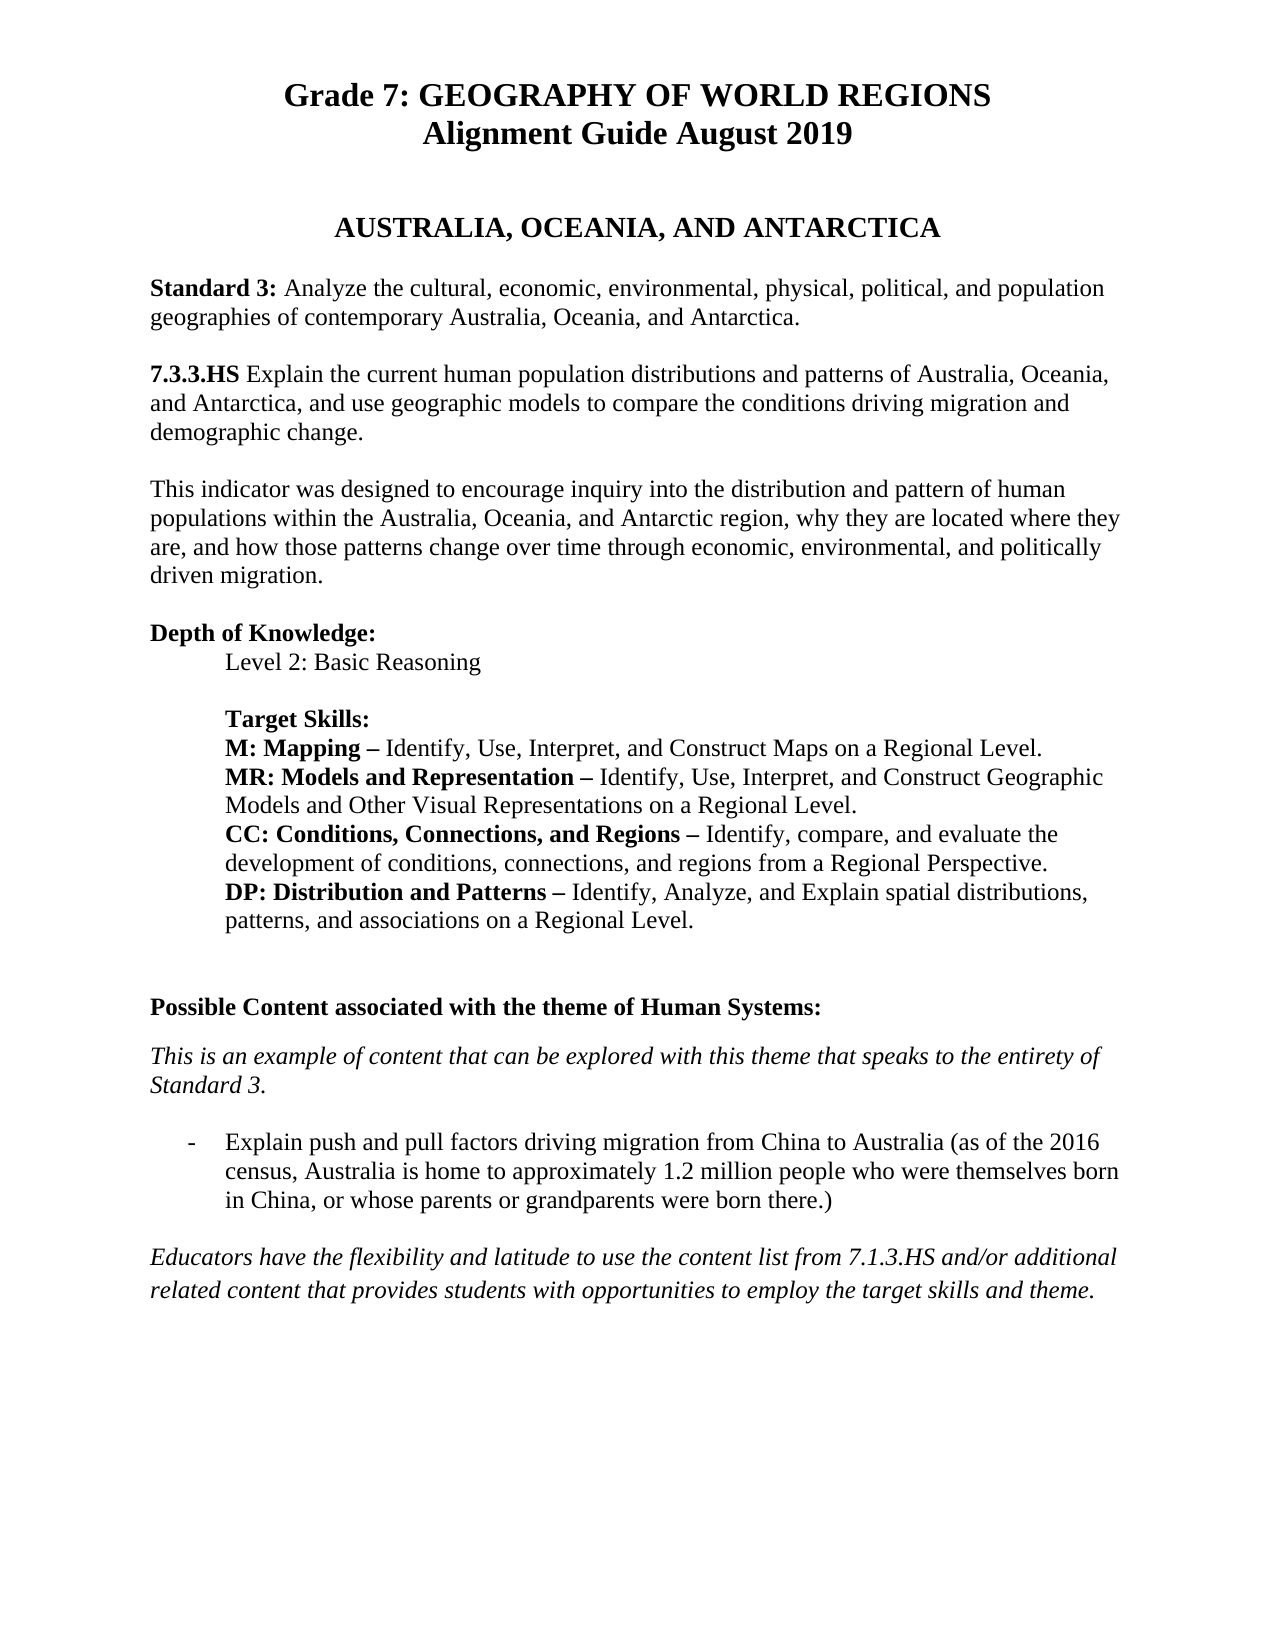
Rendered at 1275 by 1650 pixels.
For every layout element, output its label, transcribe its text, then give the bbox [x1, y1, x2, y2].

text Australia, Oceania, and Antarctica [150, 211, 1125, 244]
text Target Skills: [225, 704, 1125, 733]
text This is an example of content that can be explored with this theme that speaks to the entirety of Standard 3. [150, 1041, 1125, 1099]
text Possible Content associated with the theme of Human Systems: [150, 992, 1125, 1020]
text Depth of Knowledge: [150, 618, 1125, 647]
text 7.3.3.HS Explain the current human population distributions and patterns of Australia, Oceania, and Antarctica, and use geographic models to compare the conditions driving migration and demographic change. [150, 359, 1125, 445]
text This indicator was designed to encourage inquiry into the distribution and pattern of human populations within the Australia, Oceania, and Antarctic region, why they are located where they are, and how those patterns change over time through economic, environmental, and politically driven migration. [150, 474, 1125, 589]
text Level 2: Basic Reasoning [225, 647, 1125, 675]
text MR: Models and Representation – Identify, Use, Interpret, and Construct Geographic Models and Other Visual Representations on a Regional Level. [225, 762, 1125, 819]
text CC: Conditions, Connections, and Regions – Identify, compare, and evaluate the development of conditions, connections, and regions from a Regional Perspective. [225, 819, 1125, 877]
list Explain push and pull factors driving migration from China to Australia (as of the 2016 census, Australia is home to approximately 1.2 million people who were themselves born in China, or whose parents or grandparents were born there.) [187, 1127, 1125, 1214]
text DP: Distribution and Patterns – Identify, Analyze, and Explain spatial distributions, patterns, and associations on a Regional Level. [225, 877, 1125, 934]
text Standard 3: Analyze the cultural, economic, environmental, physical, political, and population geographies of contemporary Australia, Oceania, and Antarctica. [150, 273, 1125, 330]
text Educators have the flexibility and latitude to use the content list from 7.1.3.HS and/or additional related content that provides students with opportunities to employ the target skills and theme. [150, 1242, 1125, 1304]
text M: Mapping – Identify, Use, Interpret, and Construct Maps on a Regional Level. [225, 733, 1125, 762]
